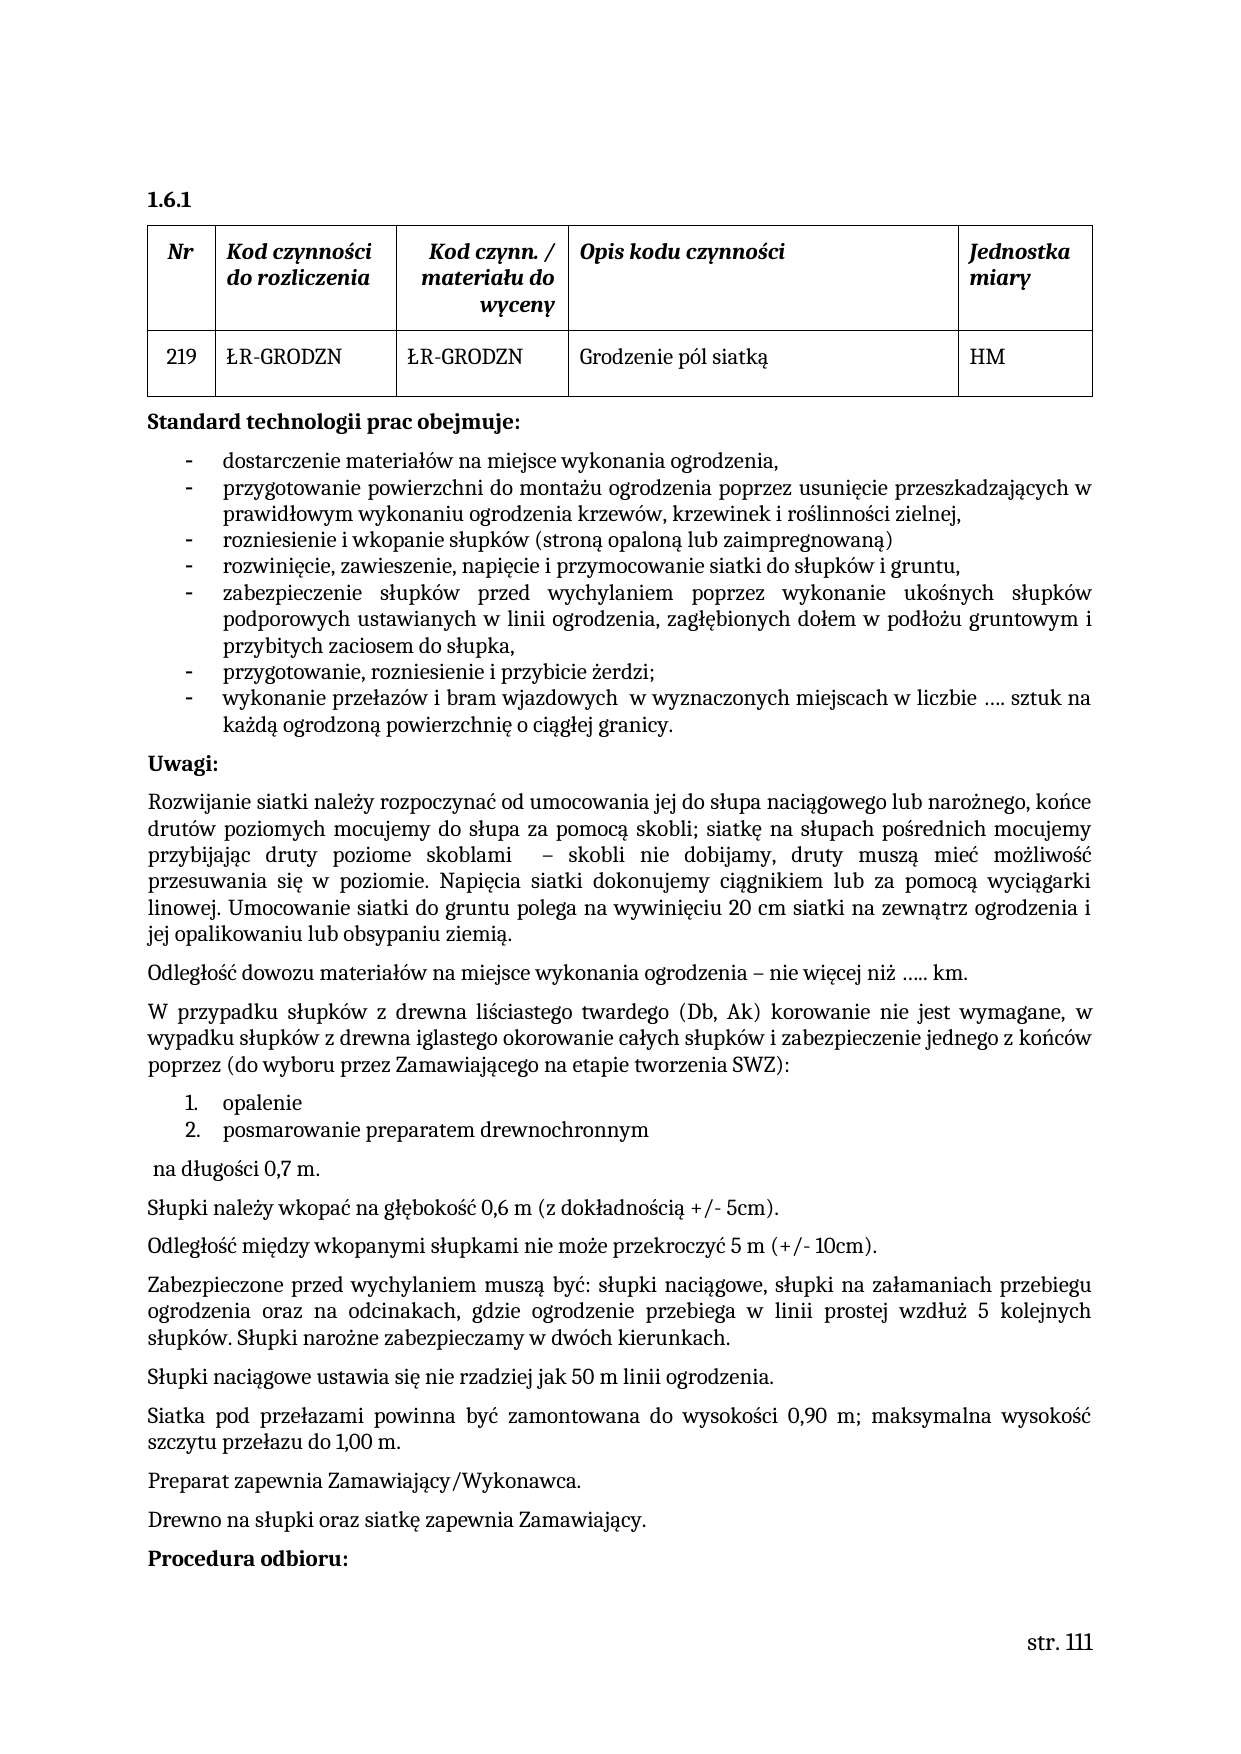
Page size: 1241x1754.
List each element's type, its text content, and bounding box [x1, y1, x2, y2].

text Preparat zapewnia Zamawiający/Wykonawca. [148, 1468, 1093, 1494]
text Rozwijanie siatki należy rozpoczynać od umocowania jej do słupa naciągowego lub narożnego, końce drutów poziomych mocujemy do słupa za pomocą skobli; siatkę na słupach pośrednich mocujemy przybijając druty poziome skoblami – skobli nie dobijamy, druty muszą mieć możliwość przesuwania się w poziomie. Napięcia siatki dokonujemy ciągnikiem lub za pomocą wyciągarki linowej. Umocowanie siatki do gruntu polega na wywinięciu 20 cm siatki na zewnątrz ogrodzenia i jej opalikowaniu lub obsypaniu ziemią. [148, 789, 1093, 947]
text Uwagi: [148, 750, 1093, 777]
list zabezpieczenie słupków przed wychylaniem poprzez wykonanie ukośnych słupków podporowych ustawianych w linii ogrodzenia, zagłębionych dołem w podłożu gruntowym i przybitych zaciosem do słupka, [185, 580, 1093, 659]
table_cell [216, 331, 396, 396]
text Słupki należy wkopać na głębokość 0,6 m (z dokładnością +/- 5cm). [148, 1194, 1093, 1221]
text Zabezpieczone przed wychylaniem muszą być: słupki naciągowe, słupki na załamaniach przebiegu ogrodzenia oraz na odcinakach, gdzie ogrodzenie przebiega w linii prostej wzdłuż 5 kolejnych słupków. Słupki narożne zabezpieczamy w dwóch kierunkach. [148, 1272, 1093, 1351]
text W przypadku słupków z drewna liściastego twardego (Db, Ak) korowanie nie jest wymagane, w wypadku słupków z drewna iglastego okorowanie całych słupków i zabezpieczenie jednego z końców poprzez (do wyboru przez Zamawiającego na etapie tworzenia SWZ): [148, 999, 1093, 1078]
text Drewno na słupki oraz siatkę zapewnia Zamawiający. [148, 1506, 1093, 1533]
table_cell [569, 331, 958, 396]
text na długości 0,7 m. [148, 1155, 1093, 1182]
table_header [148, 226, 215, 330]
list dostarczenie materiałów na miejsce wykonania ogrodzenia, [185, 448, 1093, 474]
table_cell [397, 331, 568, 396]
text Siatka pod przełazami powinna być zamontowana do wysokości 0,90 m; maksymalna wysokość szczytu przełazu do 1,00 m. [148, 1402, 1093, 1455]
text Słupki naciągowe ustawia się nie rzadziej jak 50 m linii ogrodzenia. [148, 1363, 1093, 1390]
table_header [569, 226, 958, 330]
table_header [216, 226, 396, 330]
list posmarowanie preparatem drewnochronnym [185, 1117, 1093, 1143]
list rozwinięcie, zawieszenie, napięcie i przymocowanie siatki do słupków i gruntu, [185, 553, 1093, 580]
text Odległość dowozu materiałów na miejsce wykonania ogrodzenia – nie więcej niż ….. km. [148, 960, 1093, 986]
list rozniesienie i wkopanie słupków (stroną opaloną lub zaimpregnowaną) [185, 527, 1093, 553]
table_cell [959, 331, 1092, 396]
list przygotowanie, rozniesienie i przybicie żerdzi; [185, 659, 1093, 685]
list przygotowanie powierzchni do montażu ogrodzenia poprzez usunięcie przeszkadzających w prawidłowym wykonaniu ogrodzenia krzewów, krzewinek i roślinności zielnej, [185, 474, 1093, 527]
list opalenie [185, 1090, 1093, 1117]
text Odległość między wkopanymi słupkami nie może przekroczyć 5 m (+/- 10cm). [148, 1233, 1093, 1259]
text Standard technologii prac obejmuje: [148, 409, 1093, 435]
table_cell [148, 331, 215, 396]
list wykonanie przełazów i bram wjazdowych w wyznaczonych miejscach w liczbie …. sztuk na każdą ogrodzoną powierzchnię o ciągłej granicy. [185, 685, 1093, 738]
text Procedura odbioru: [148, 1545, 1093, 1572]
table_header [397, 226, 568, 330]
text 1.6.1 [148, 186, 1093, 213]
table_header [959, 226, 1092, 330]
